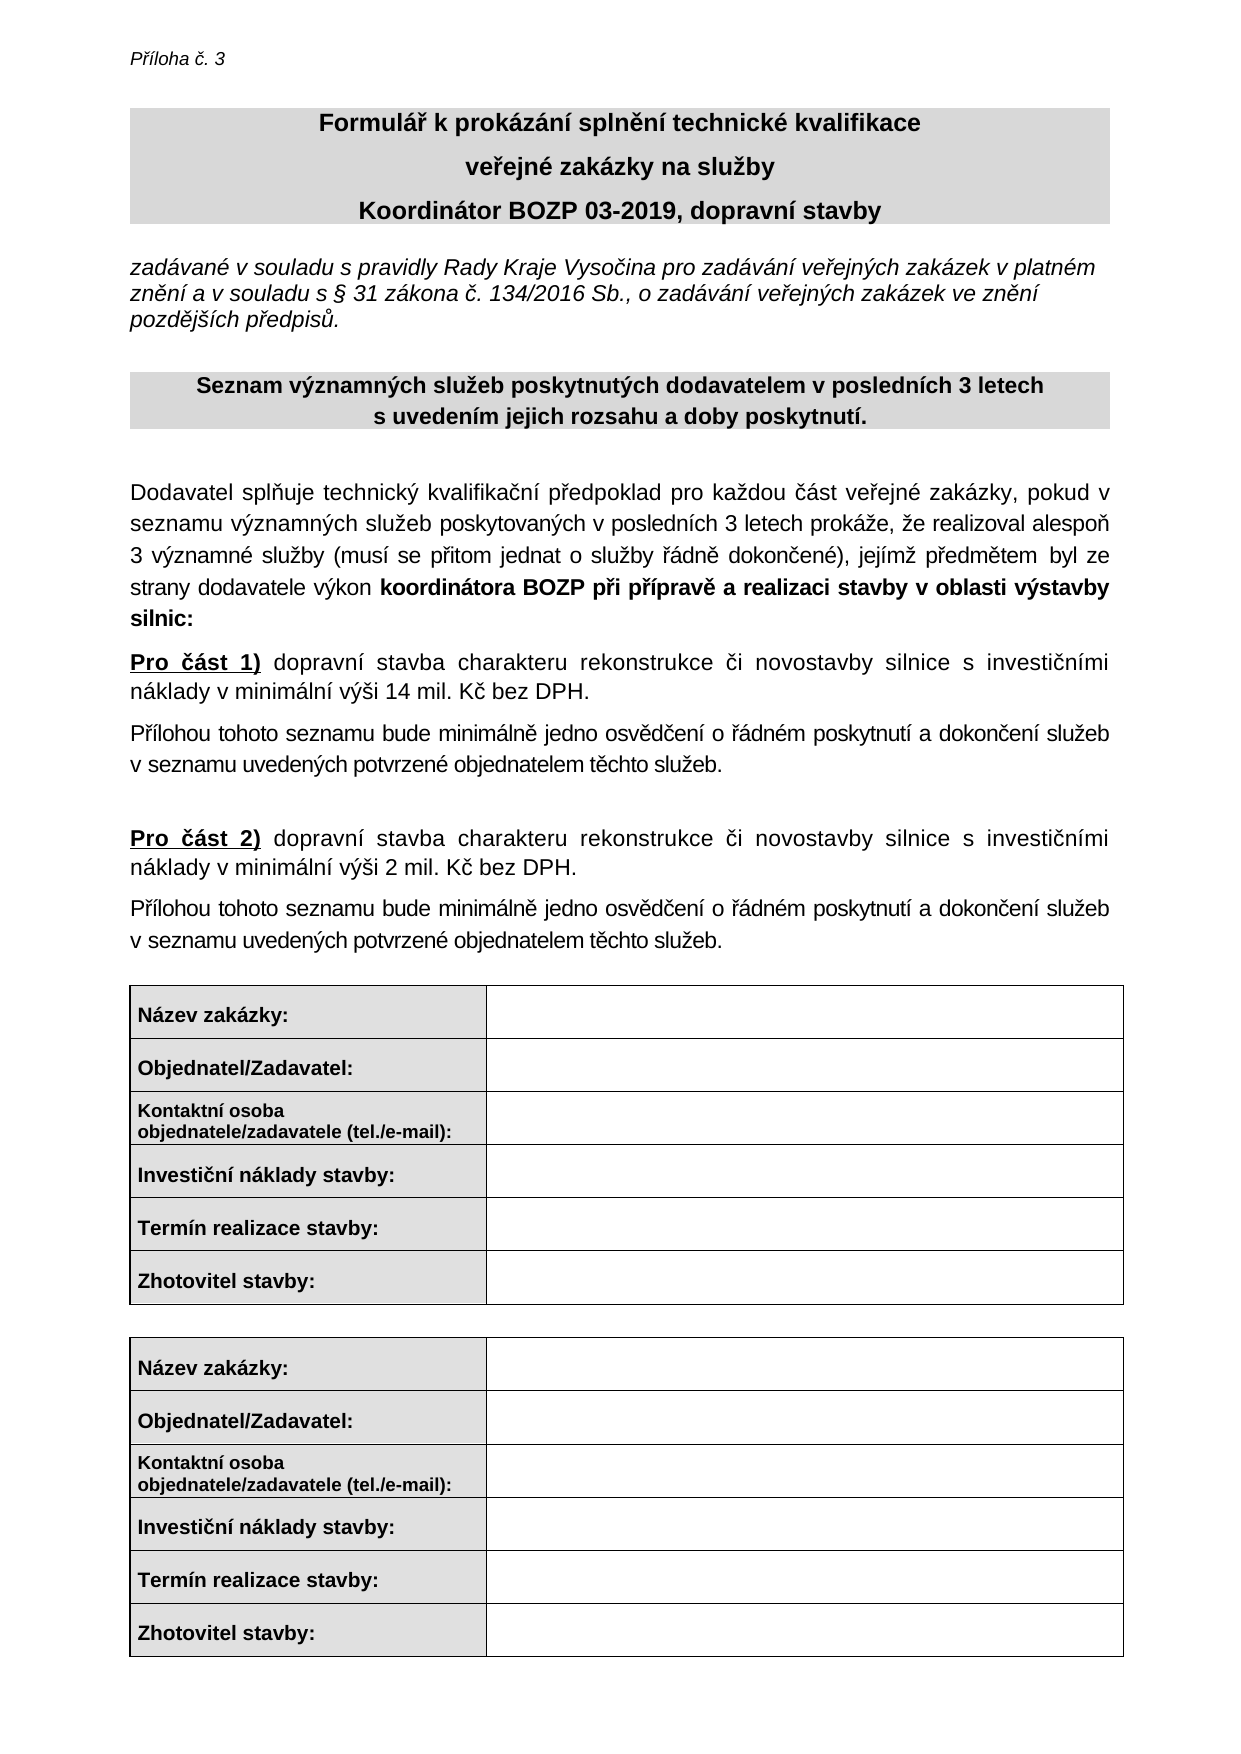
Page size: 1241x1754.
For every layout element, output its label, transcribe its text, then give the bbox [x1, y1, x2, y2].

table_cell [487, 1551, 1123, 1603]
text Dodavatel splňuje technický kvalifikační předpoklad pro každou část veřejné zakázky, pokud v seznamu významných služeb poskytovaných v posledních 3 letech prokáže, že realizoval alespoň 3 významné služby (musí se přitom jednat o služby řádně dokončené), jejímž předmětem byl ze strany dodavatele výkon koordinátora BOZP při přípravě a realizaci stavby v oblasti výstavby silnic: [130, 479, 1110, 631]
table_cell Termín realizace stavby: [131, 1198, 486, 1250]
table_cell [487, 1604, 1123, 1656]
table_cell Zhotovitel stavby: [131, 1251, 486, 1303]
table_cell [487, 1251, 1123, 1303]
text Přílohou tohoto seznamu bude minimálně jedno osvědčení o řádném poskytnutí a dokončení služeb v seznamu uvedených potvrzené objednatelem těchto služeb. [130, 895, 1110, 953]
table_cell [487, 1092, 1123, 1144]
text Koordinátor BOZP 03-2019, dopravní stavby [130, 196, 1110, 224]
table_cell Investiční náklady stavby: [131, 1145, 486, 1197]
table_cell Objednatel/Zadavatel: [131, 1039, 486, 1091]
table_cell [487, 1039, 1123, 1091]
text veřejné zakázky na služby [130, 152, 1110, 181]
table_header Název zakázky: [131, 1338, 486, 1390]
table_header [487, 1338, 1123, 1390]
table_cell Objednatel/Zadavatel: [131, 1391, 486, 1443]
text zadávané v souladu s pravidly Rady Kraje Vysočina pro zadávání veřejných zakázek v platném znění a v souladu s § 31 zákona č. 134/2016 Sb., o zadávání veřejných zakázek ve znění pozdějších předpisů. [130, 254, 1110, 333]
table_cell Investiční náklady stavby: [131, 1498, 486, 1550]
table_header Název zakázky: [131, 986, 486, 1038]
text Seznam významných služeb poskytnutých dodavatelem v posledních 3 letech s uvedením jejich rozsahu a doby poskytnutí. [130, 372, 1110, 429]
table_cell [487, 1145, 1123, 1197]
table_cell Kontaktní osoba objednatele/zadavatele (tel./e-mail): [131, 1092, 486, 1144]
text Přílohou tohoto seznamu bude minimálně jedno osvědčení o řádném poskytnutí a dokončení služeb v seznamu uvedených potvrzené objednatelem těchto služeb. [130, 719, 1110, 777]
table_cell [487, 1391, 1123, 1443]
table_cell [487, 1445, 1123, 1497]
table_cell Zhotovitel stavby: [131, 1604, 486, 1656]
table_cell [487, 1498, 1123, 1550]
text Pro část 1) dopravní stavba charakteru rekonstrukce či novostavby silnice s investičními náklady v minimální výši 14 mil. Kč bez DPH. [130, 649, 1110, 704]
table_cell [487, 1198, 1123, 1250]
text Formulář k prokázání splnění technické kvalifikace [130, 108, 1110, 136]
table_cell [131, 1445, 486, 1497]
text Pro část 2) dopravní stavba charakteru rekonstrukce či novostavby silnice s investičními náklady v minimální výši 2 mil. Kč bez DPH. [130, 825, 1110, 880]
table_cell Termín realizace stavby: [131, 1551, 486, 1603]
table_header [487, 986, 1123, 1038]
